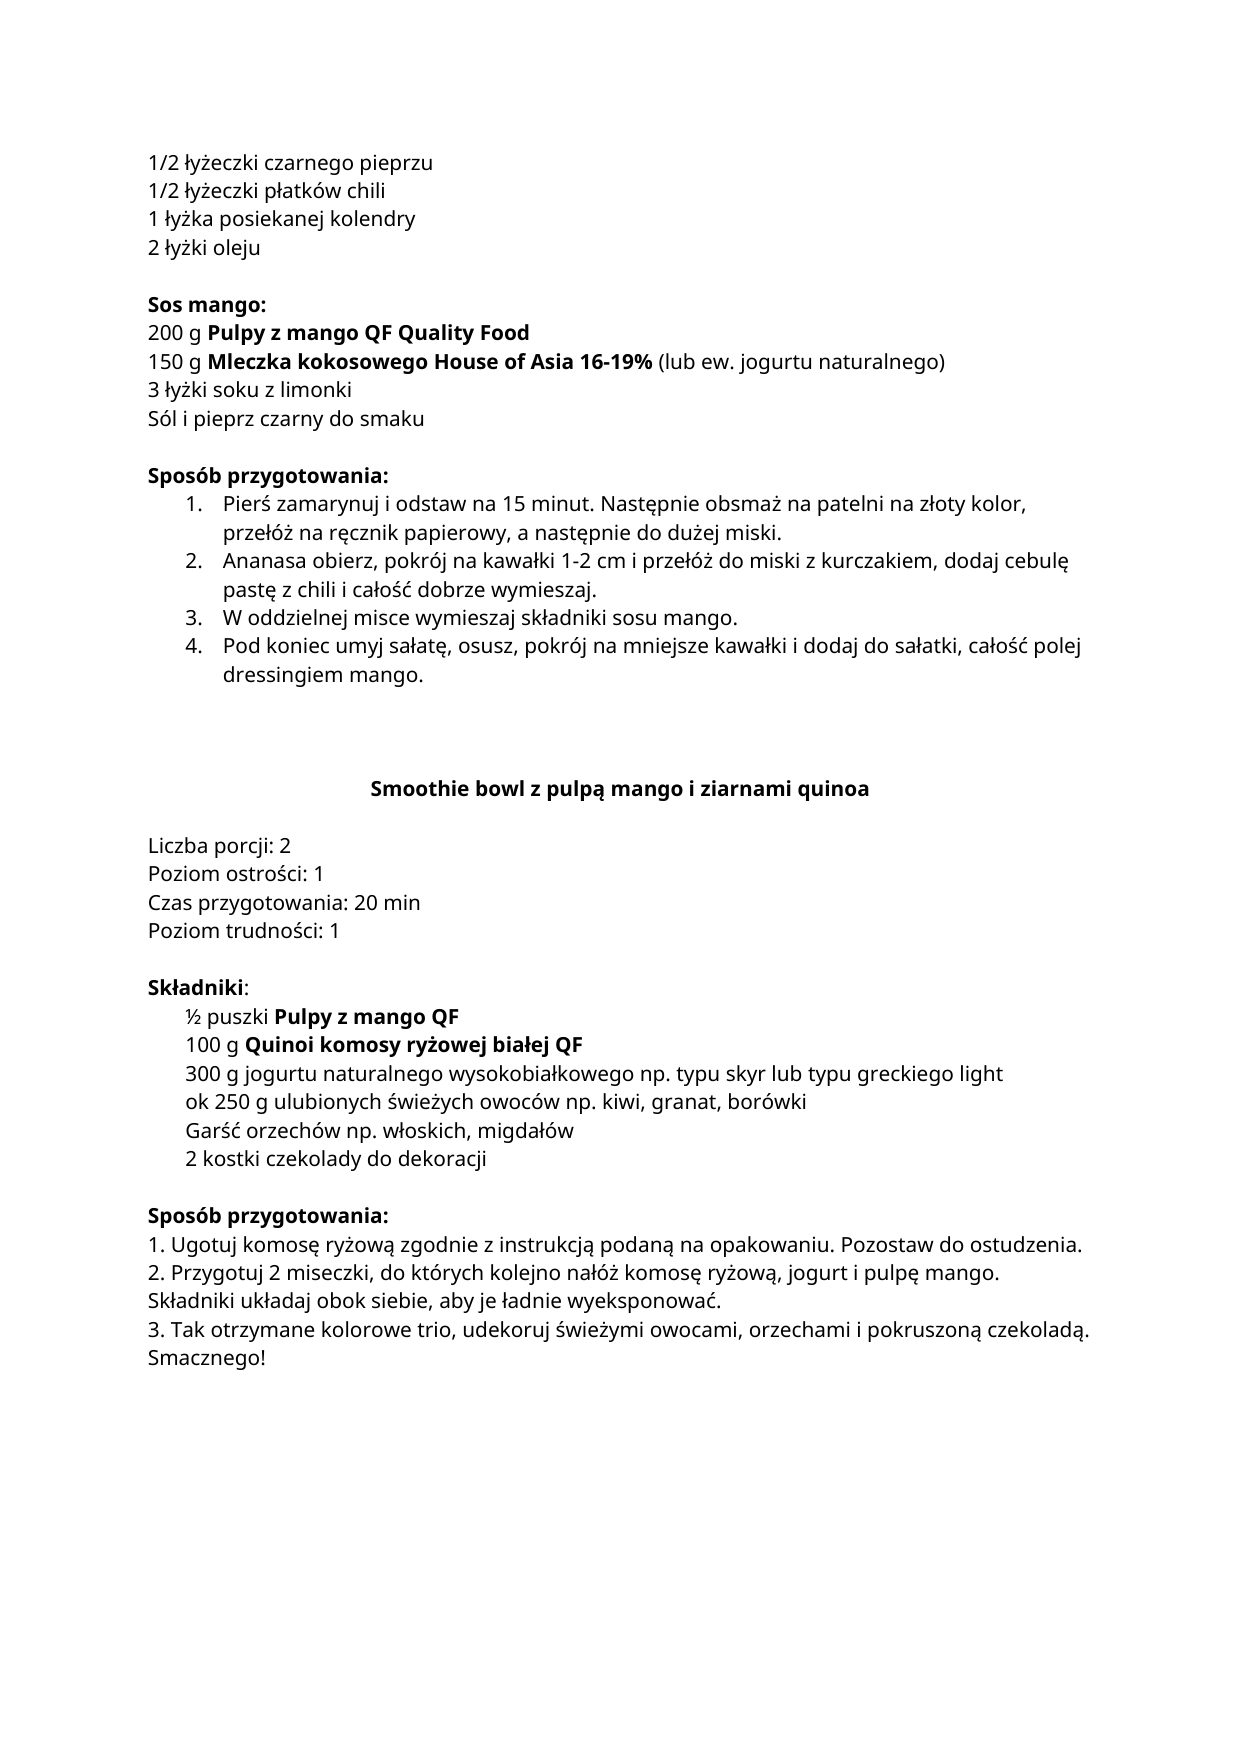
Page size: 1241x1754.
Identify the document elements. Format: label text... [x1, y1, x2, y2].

list Ananasa obierz, pokrój na kawałki 1-2 cm i przełóż do miski z kurczakiem, dodaj cebulę pastę z chili i całość dobrze wymieszaj. [185, 546, 1093, 603]
text Poziom ostrości: 1 [148, 859, 1093, 888]
list W oddzielnej misce wymieszaj składniki sosu mango. [185, 603, 1093, 632]
text Składniki: [148, 973, 1093, 1002]
text Liczba porcji: 2 [148, 831, 1093, 859]
text 200 g Pulpy z mango QF Quality Food [148, 318, 1093, 347]
text 2 kostki czekolady do dekoracji [185, 1144, 1093, 1173]
text ½ puszki Pulpy z mango QF [185, 1002, 1093, 1030]
text Sposób przygotowania: [148, 461, 1093, 489]
text 3 łyżki soku z limonki [148, 375, 1093, 404]
text Poziom trudności: 1 [148, 916, 1093, 945]
list Pierś zamarynuj i odstaw na 15 minut. Następnie obsmaż na patelni na złoty kolor, przełóż na ręcznik papierowy, a następnie do dużej miski. [185, 489, 1093, 546]
text Sos mango: [148, 290, 1093, 318]
list Pod koniec umyj sałatę, osusz, pokrój na mniejsze kawałki i dodaj do sałatki, całość polej dressingiem mango. [185, 632, 1093, 688]
text Garść orzechów np. włoskich, migdałów [185, 1116, 1093, 1144]
text 1 łyżka posiekanej kolendry [148, 204, 1093, 233]
text 300 g jogurtu naturalnego wysokobiałkowego np. typu skyr lub typu greckiego light [185, 1059, 1093, 1087]
text 150 g Mleczka kokosowego House of Asia 16-19% (lub ew. jogurtu naturalnego) [148, 347, 1093, 375]
text 100 g Quinoi komosy ryżowej białej QF [185, 1030, 1093, 1059]
text 3. Tak otrzymane kolorowe trio, udekoruj świeżymi owocami, orzechami i pokruszoną czekoladą. Smacznego! [148, 1315, 1093, 1372]
text Smoothie bowl z pulpą mango i ziarnami quinoa [148, 774, 1093, 802]
text 1/2 łyżeczki czarnego pieprzu [148, 148, 1093, 176]
text 2. Przygotuj 2 miseczki, do których kolejno nałóż komosę ryżową, jogurt i pulpę mango. Składniki układaj obok siebie, aby je ładnie wyeksponować. [148, 1258, 1093, 1315]
text ok 250 g ulubionych świeżych owoców np. kiwi, granat, borówki [185, 1087, 1093, 1116]
text Sól i pieprz czarny do smaku [148, 404, 1093, 432]
text 1. Ugotuj komosę ryżową zgodnie z instrukcją podaną na opakowaniu. Pozostaw do ostudzenia. [148, 1230, 1093, 1258]
text Sposób przygotowania: [148, 1201, 1093, 1230]
text 2 łyżki oleju [148, 233, 1093, 261]
text 1/2 łyżeczki płatków chili [148, 176, 1093, 204]
text Czas przygotowania: 20 min [148, 888, 1093, 916]
